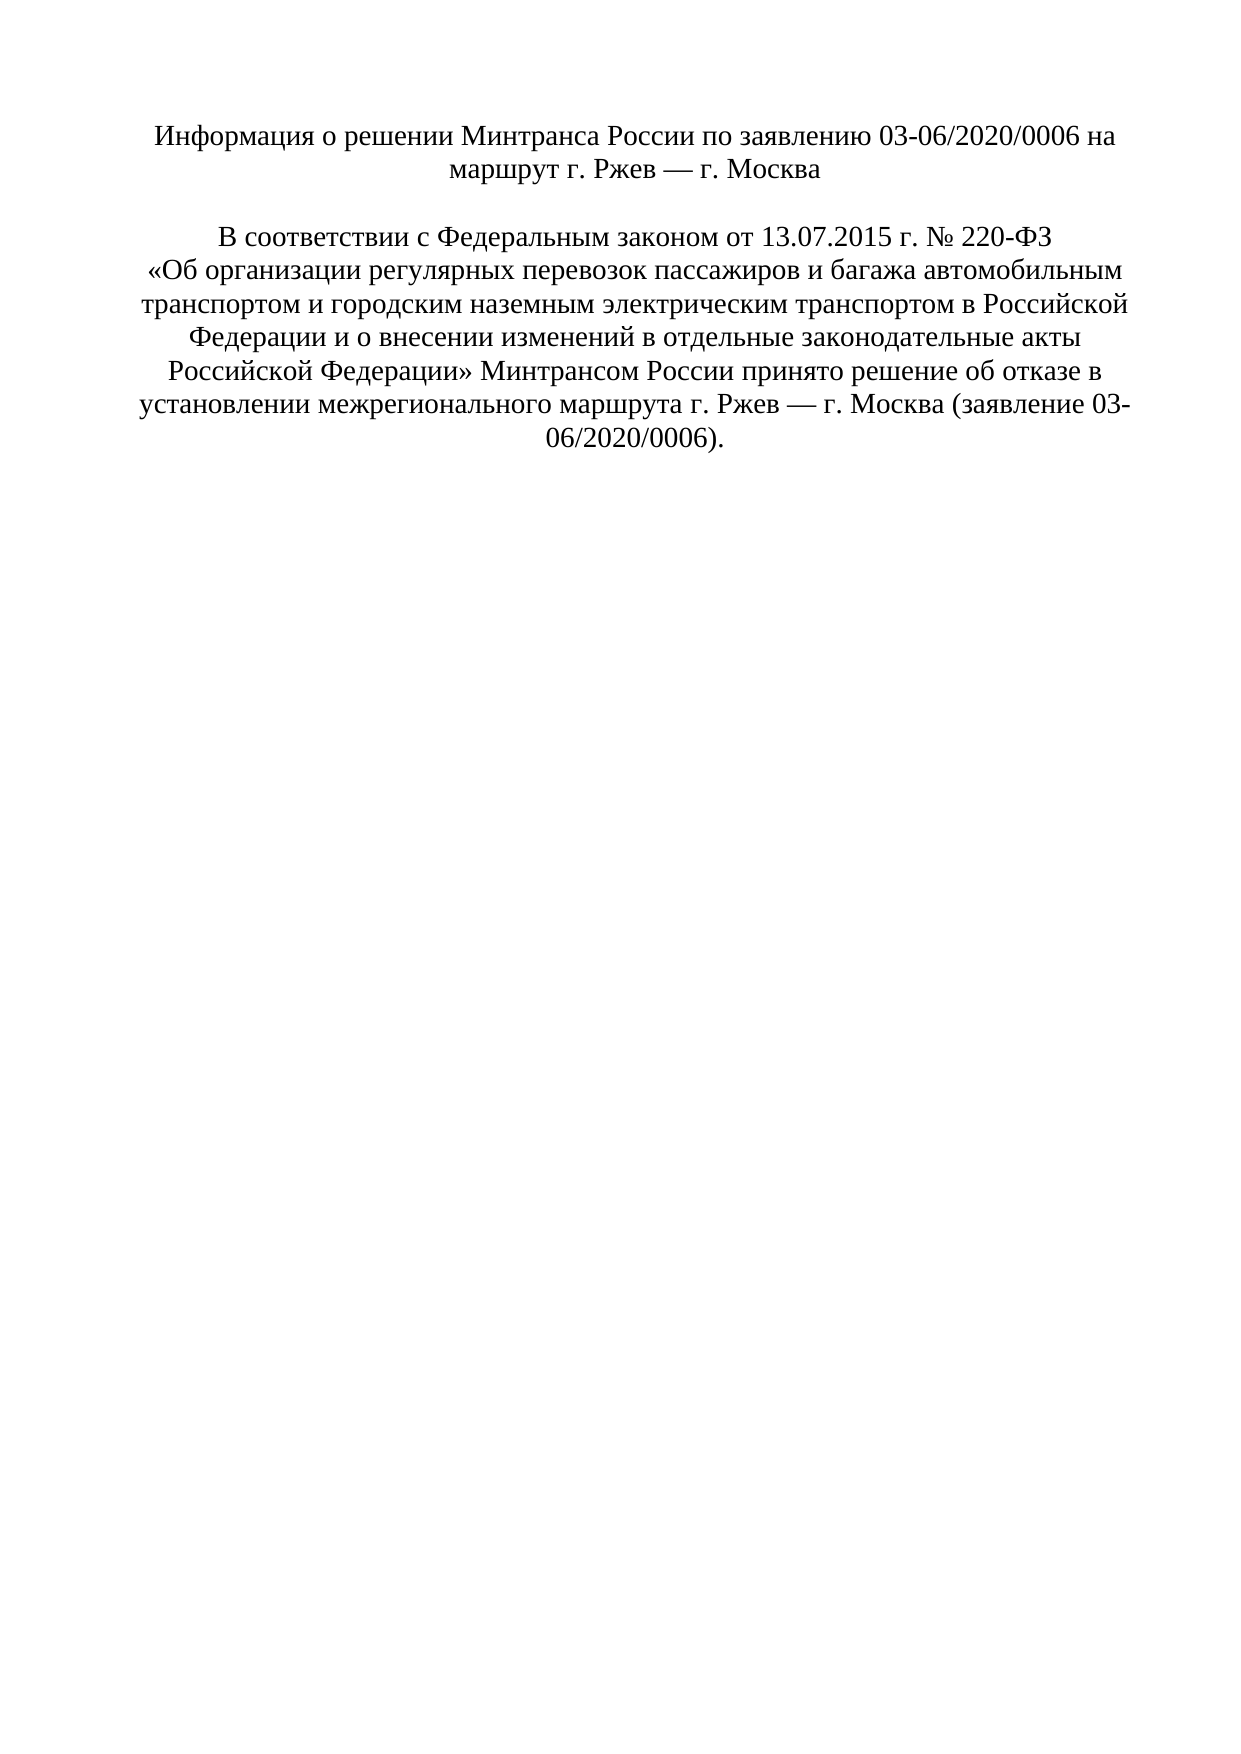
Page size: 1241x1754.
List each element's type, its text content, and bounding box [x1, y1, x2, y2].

text Информация о решении Минтранса России по заявлению 03-06/2020/0006 на маршрут г. Ржев — г. Москва [118, 118, 1152, 185]
text В соответствии с Федеральным законом от 13.07.2015 г. № 220-ФЗ «Об организации регулярных перевозок пассажиров и багажа автомобильным транспортом и городским наземным электрическим транспортом в Российской Федерации и о внесении изменений в отдельные законодательные акты Российской Федерации» Минтрансом России принято решение об отказе в установлении межрегионального маршрута г. Ржев — г. Москва (заявление 03-06/2020/0006). [118, 219, 1152, 453]
